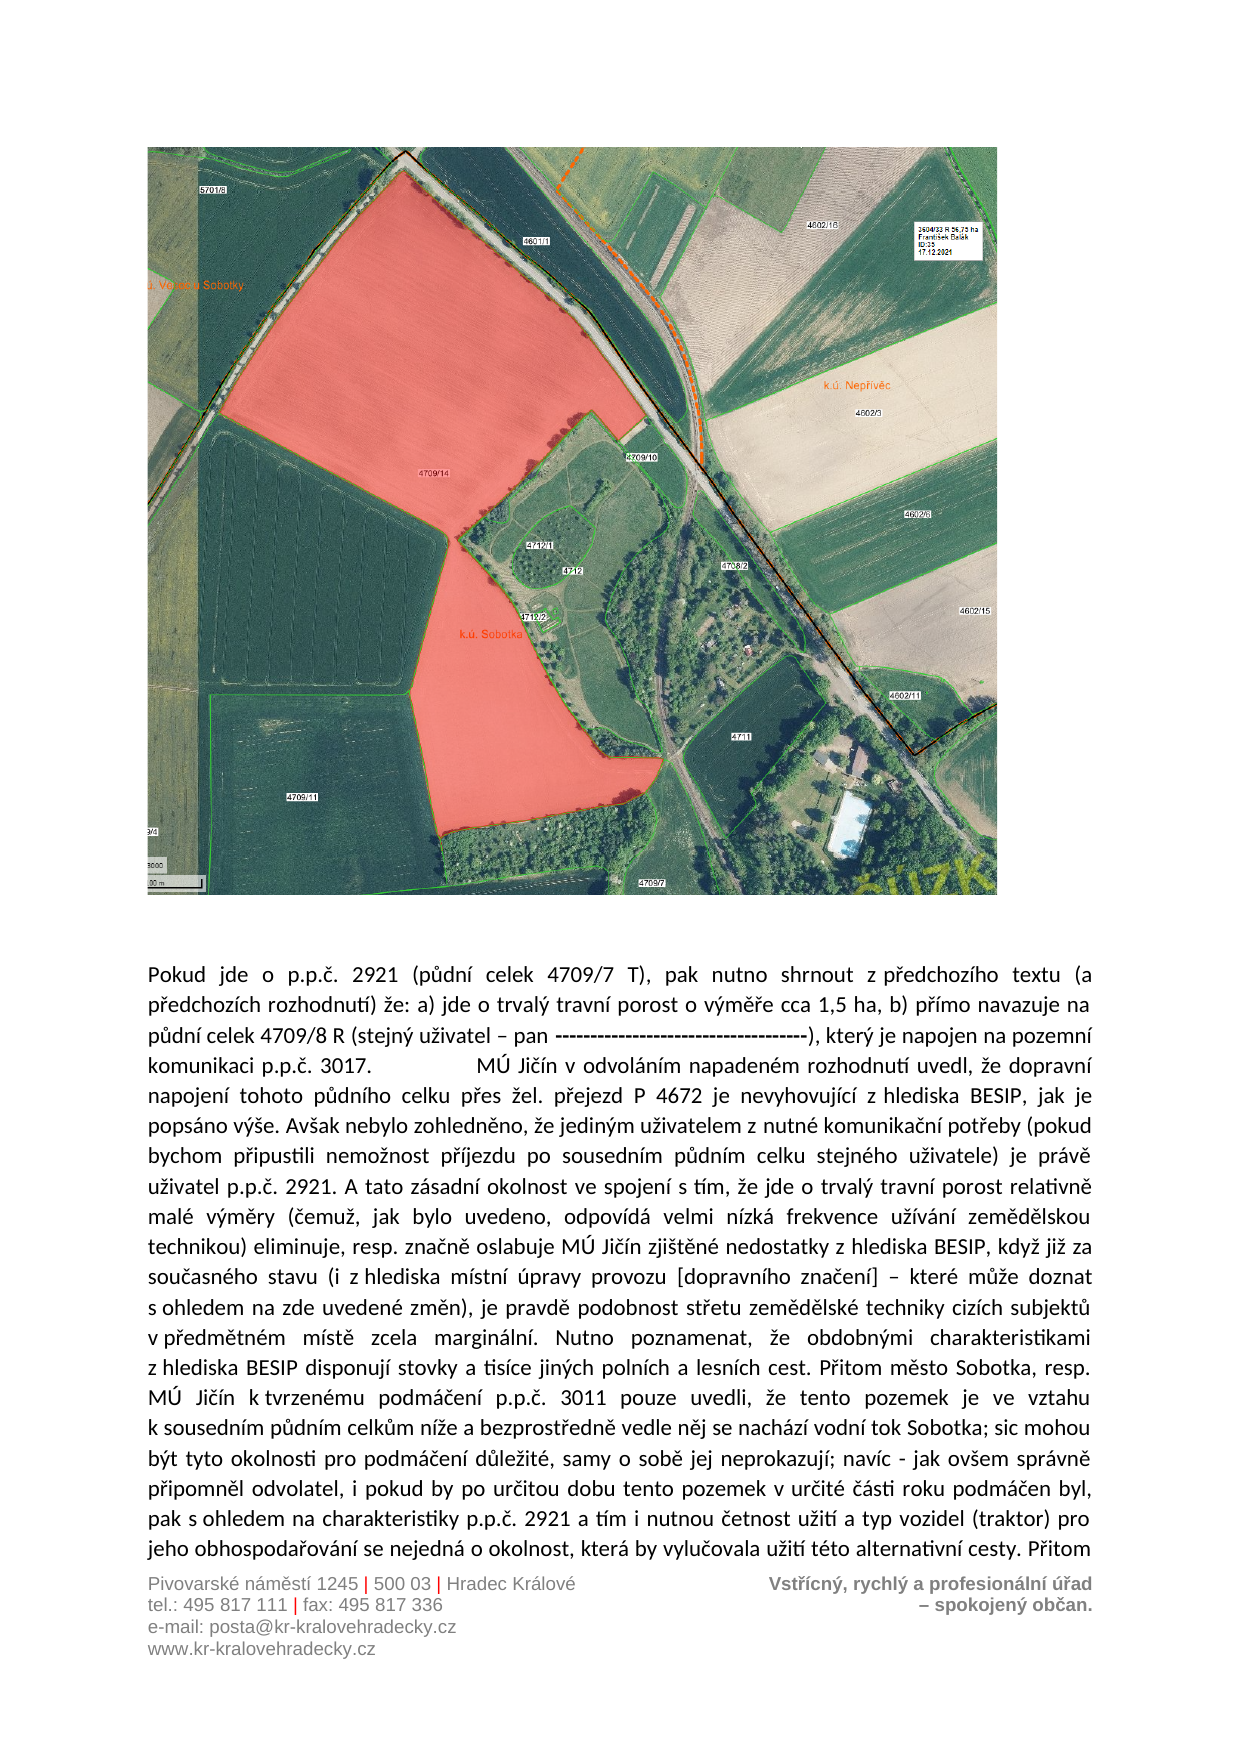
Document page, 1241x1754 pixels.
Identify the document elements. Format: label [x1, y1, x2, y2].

picture [147, 147, 998, 895]
text [148, 960, 1092, 1562]
